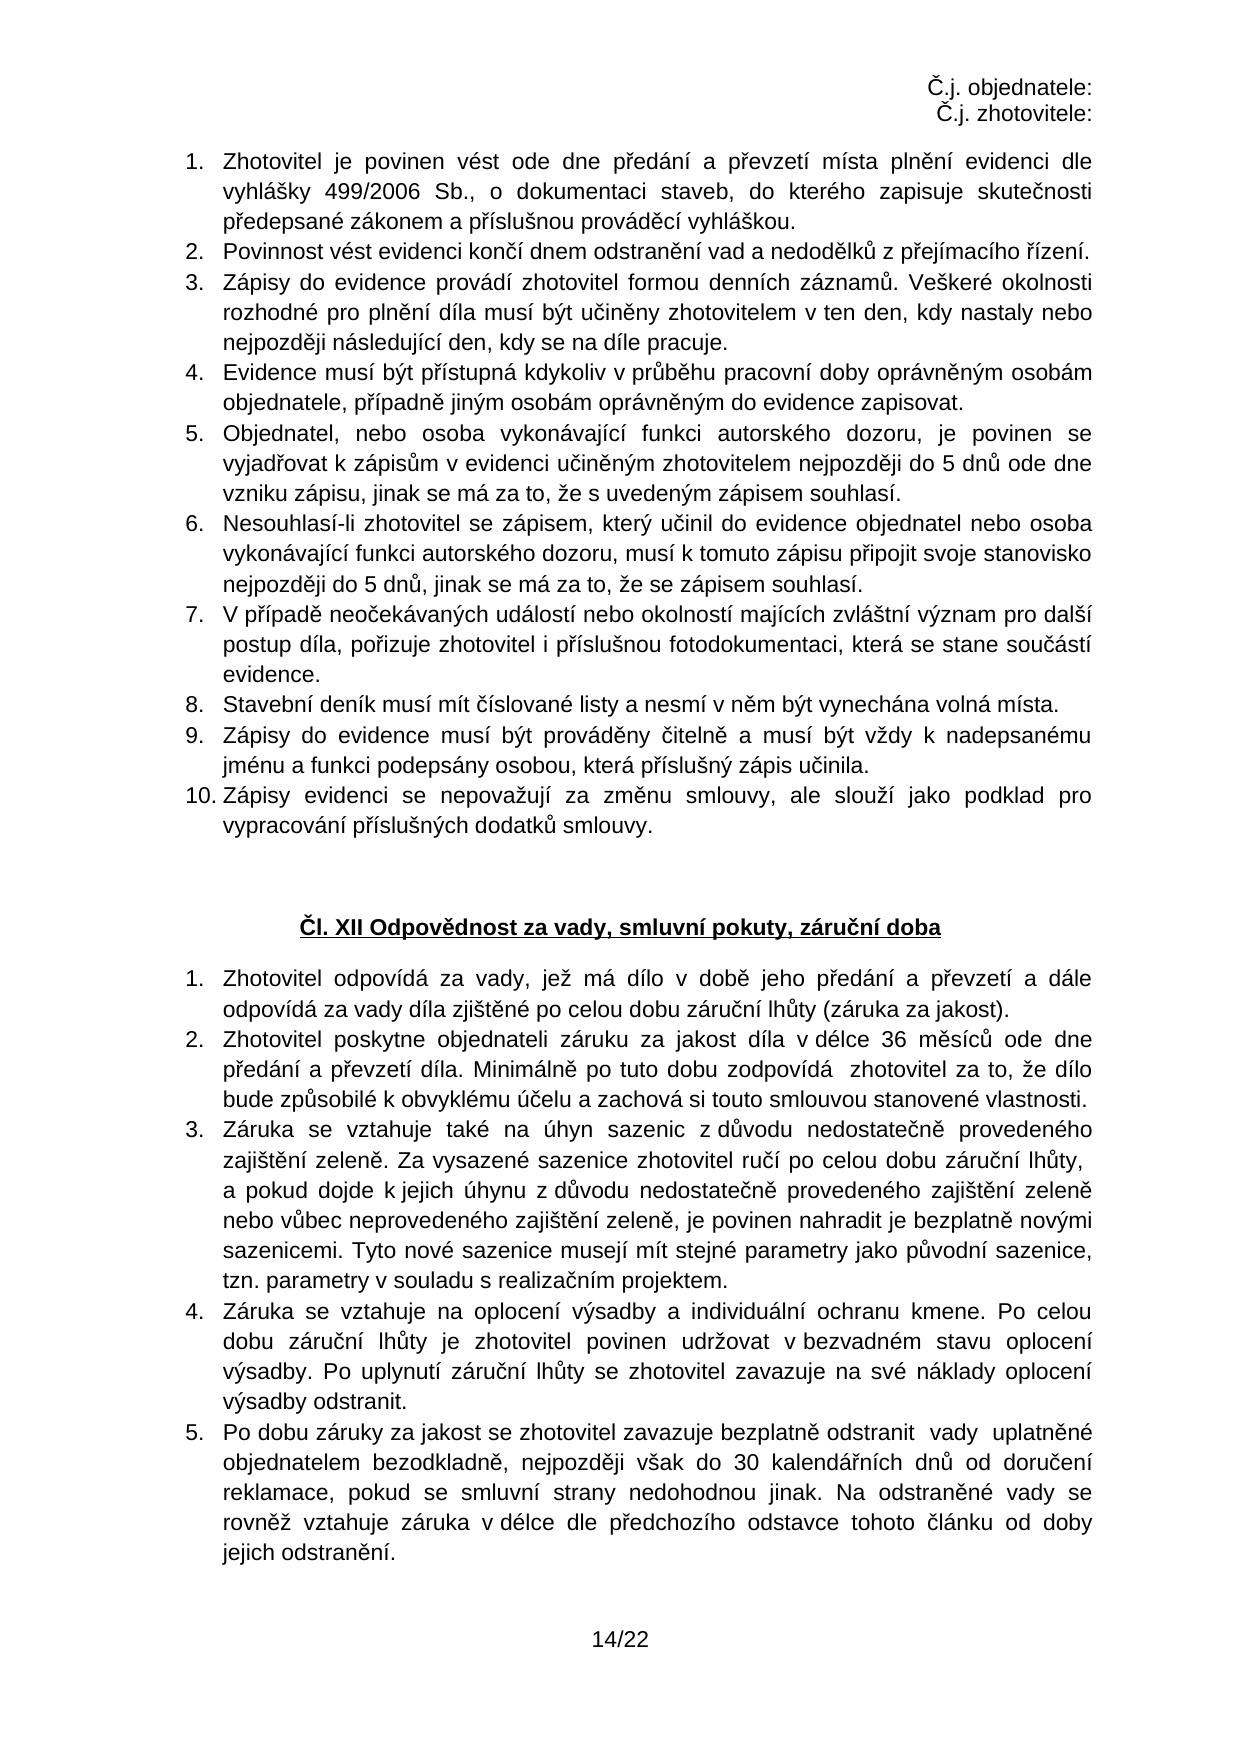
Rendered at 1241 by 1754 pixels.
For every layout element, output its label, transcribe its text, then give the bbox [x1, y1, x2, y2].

list Povinnost vést evidenci končí dnem odstranění vad a nedodělků z přejímacího řízení. [185, 238, 1093, 264]
list Stavební deník musí mít číslované listy a nesmí v něm být vynechána volná místa. [185, 691, 1093, 718]
list Objednatel, nebo osoba vykonávající funkci dozoru, je povinen se vyjadřovat k zápisům v evidenci učiněným zhotovitelem nejpozději do 5 dnů ode dne vzniku zápisu, jinak se má za to, že s uvedeným zápisem souhlasí. [185, 419, 1093, 506]
list Evidence musí být přístupn kdykoliv v průběhu pracovní doby oprávněným osobám objednatele, případně jiným osobám oprávněným do evidence zapisovat. [185, 359, 1093, 416]
list Zhotovitel je povinen vést ode dne předání a převzetí místa plnění evidenci dle vyhlášky 499/2006 Sb., o dokumentaci staveb, do kterého zapisuje skutečnosti předepsané zákonem a příslušnou prováděcí vyhláškou. [185, 148, 1093, 234]
list Po dobu záruky za jakost se zhotovitel zavazuje bezplatně odstranit vady uplatněné objednatelem bezodkladně, nejpozději však do 30 kalendářních dnů od doručení reklamace, pokud se smluvní strany nedohodnou jinak. Na odstraněné vady se rovněž vztahuje záruka v délce dle předchozího odstavce tohoto článku od doby jejich odstranění. [185, 1418, 1093, 1566]
list Zhotovitel poskytne objednateli záruku za jakost díla v délce 36 měsíců ode dne předání a převzetí díla. Minimálně po tuto dobu zodpovídá zhotovitel za to, že dílo bude způsobilé k obvyklému účelu a zachová si touto smlouvou stanovené vlastnosti. [185, 1026, 1093, 1112]
text Čl. XII Odpovědnost za vady, smluvní pokuty, záruční doba [148, 914, 1093, 941]
list Záruka se vztahuje na oplocení výsadby a individuální ochranu kmene. Po celou dobu záruční lhůty je zhotovitel povinen udržovat v bezvadném stavu oplocení výsadby. Po uplynutí záruční lhůty se zhotovitel zavazuje na své náklady oplocení výsadby odstranit. [185, 1298, 1093, 1414]
list V případě neočekávaných událostí nebo okolností majících zvláštní význam pro další postup díla, pořizuje zhotovitel i příslušnou fotodokumentaci, která se stane součástí evidence. [185, 601, 1093, 687]
list Zápisy evidenci se nepovažují za změnu smlouvy, ale slouží jako podklad pro vypracování příslušných dodatků smlouvy. [185, 782, 1093, 838]
list Zápisy do evidence provádí zhotovitel formou denních záznamů. Veškeré okolnosti rozhodné pro plnění díla musí být učiněny zhotovitelem v ten den, kdy nastaly nebo nejpozději následující den, kdy se na díle pracuje. [185, 268, 1093, 355]
list Zápisy do evidence musí být prováděny čitelně a musí být vždy k nadepsanému jménu a funkci podepsány osobou, která příslušný zápis učinila. [185, 722, 1093, 778]
list Zhotovitel odpovídá za vady, jež má dílo v době jeho předání a převzetí a dále odpovídá za vady díla zjištěné po celou dobu záruční lhůty (záruka za jakost). [185, 965, 1093, 1022]
list Nesouhlasí-li zhotovitel se zápisem, který učinil do evidence objednatel nebo osoba vykonávající funkci autorského dozoru, musí k tomuto zápisu připojit svoje stanovisko nejpozději do 5 dnů, jinak se má za to, že se zápisem souhlasí. [185, 510, 1093, 597]
list Záruka se vztahuje také na úhyn sazenic z důvodu nedostatečně provedeného zajištění zeleně. Za vysazené sazenice zhotovitel ručí po celou dobu záruční lhůty, a pokud dojde k jejich úhynu z důvodu nedostatečně provedeného zajištění zeleně nebo vůbec neprovedeného zajištění zeleně, je povinen nahradit je bezplatně novými sazenicemi. Tyto nové sazenice musejí mít stejné parametry jako původní sazenice, tzn. parametry v souladu s realizačním projektem. [185, 1116, 1093, 1294]
